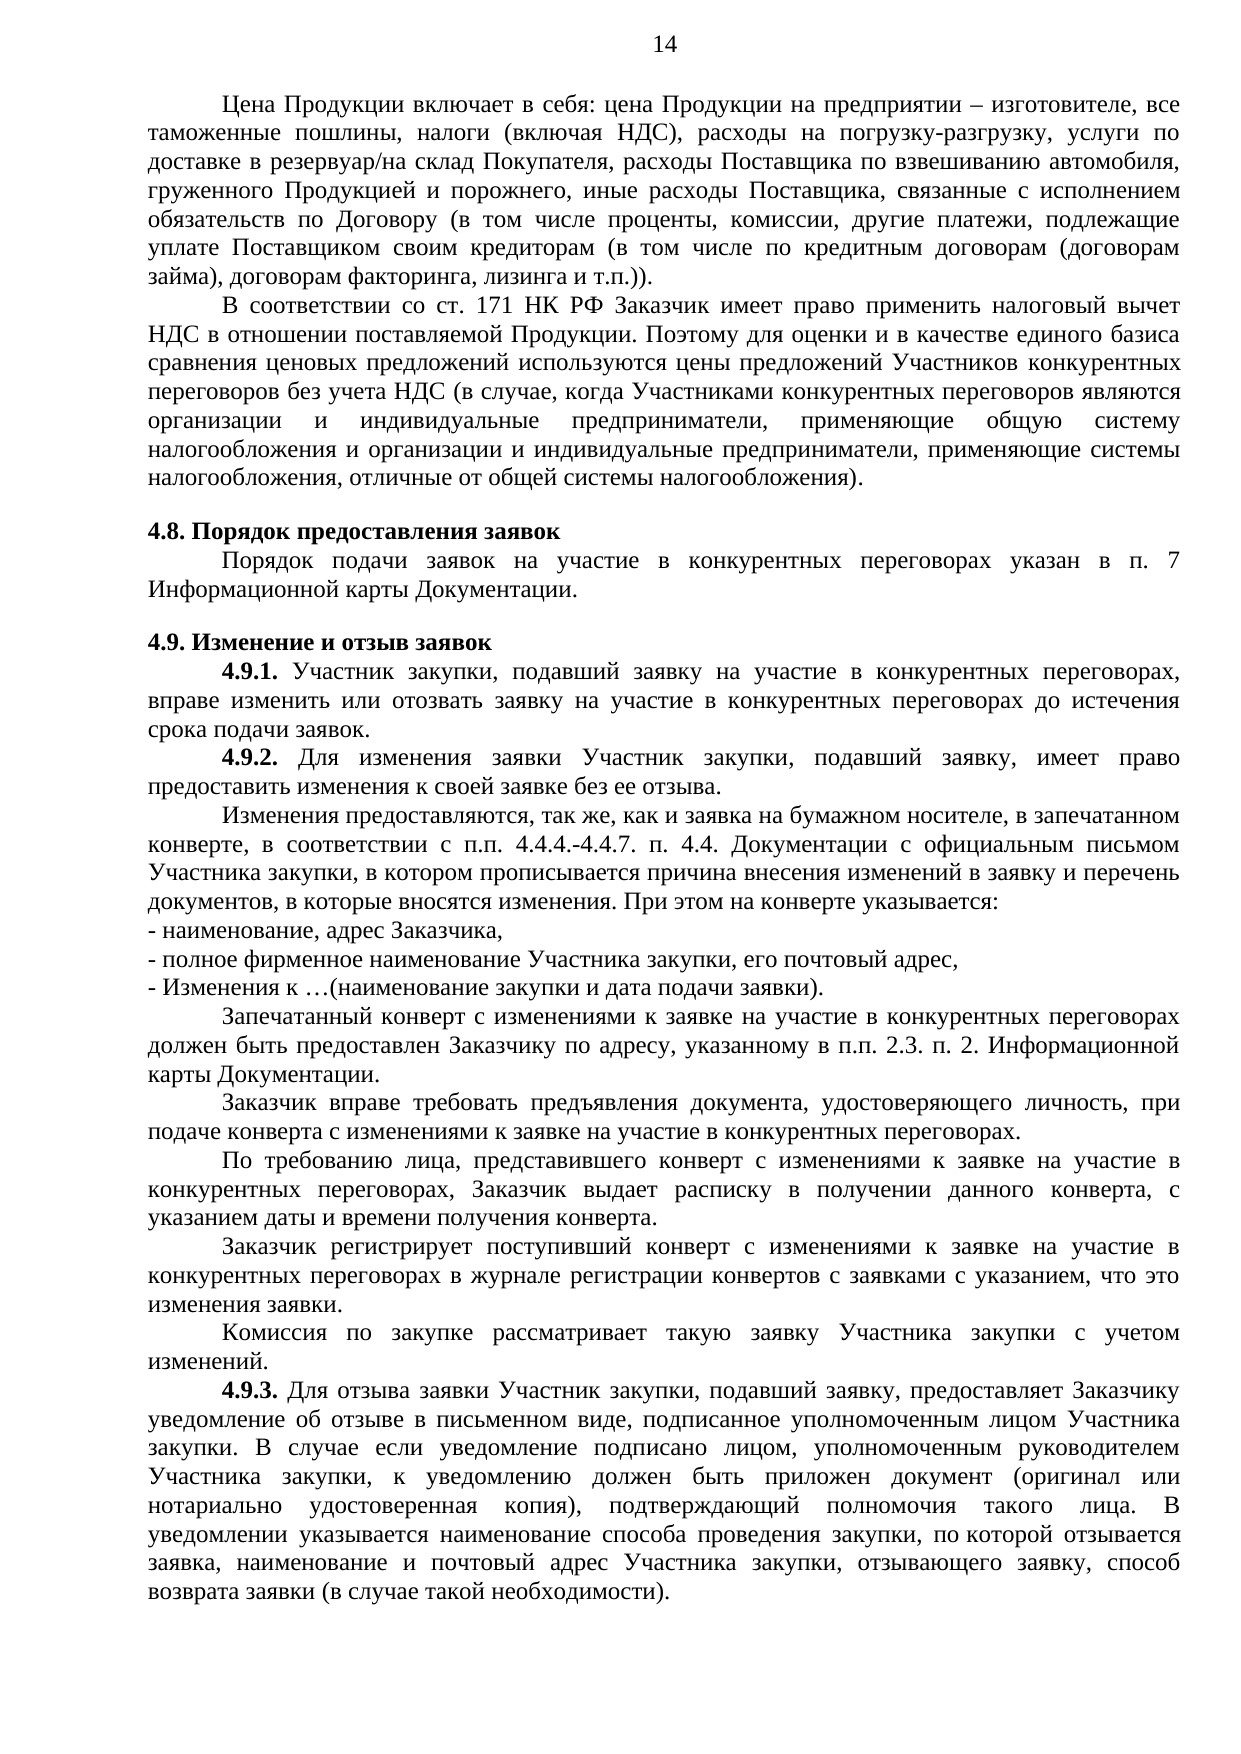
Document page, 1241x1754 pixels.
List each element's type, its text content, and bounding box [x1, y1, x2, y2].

text 4.9.1. Участник закупки, подавший заявку на участие в конкурентных переговорах, вправе изменить или отозвать заявку на участие в конкурентных переговорах до истечения срока подачи заявок. [148, 656, 1181, 742]
text Изменения предоставляются, так же, как и заявка на бумажном носителе, в запечатанном конверте, в соответствии с п.п. 4.4.4.-4.4.7. п. 4.4. Документации с официальным письмом Участника закупки, в котором прописывается причина внесения изменений в заявку и перечень документов, в которые вносятся изменения. При этом на конверте указывается: [148, 800, 1181, 915]
text Заказчик регистрирует поступивший конверт с изменениями к заявке на участие в конкурентных переговорах в журнале регистрации конвертов с заявками с указанием, что это изменения заявки. [148, 1231, 1181, 1317]
text - наименование, адрес Заказчика, [148, 915, 1181, 944]
text Цена Продукции включает в себя: цена Продукции на предприятии – изготовителе, все таможенные пошлины, налоги (включая НДС), расходы на погрузку-разгрузку, услуги по доставке в резервуар/на склад Покупателя, расходы Поставщика по взвешиванию автомобиля, груженного Продукцией и порожнего, иные расходы Поставщика, связанные с исполнением обязательств по Договору (в том числе проценты, комиссии, другие платежи, подлежащие уплате Поставщиком своим кредиторам (в том числе по кредитным договорам (договорам займа), договорам факторинга, лизинга и т.п.)). [148, 89, 1181, 290]
text 4.9.2. Для изменения заявки Участник закупки, подавший заявку, имеет право предоставить изменения к своей заявке без ее отзыва. [148, 742, 1181, 800]
text - Изменения к …(наименование закупки и дата подачи заявки). [148, 972, 1181, 1001]
text 4.9.3. Для отзыва заявки Участник закупки, подавший заявку, предоставляет Заказчику уведомление об отзыве в письменном виде, подписанное уполномоченным лицом Участника закупки. В случае если уведомление подписано лицом, уполномоченным руководителем Участника закупки, к уведомлению должен быть приложен документ (оригинал или нотариально удостоверенная копия), подтверждающий полномочия такого лица. В уведомлении указывается наименование способа проведения закупки, по которой отзывается заявка, наименование и почтовый адрес Участника закупки, отзывающего заявку, способ возврата заявки (в случае такой необходимости). [148, 1375, 1181, 1605]
text По требованию лица, представившего конверт с изменениями к заявке на участие в конкурентных переговорах, Заказчик выдает расписку в получении данного конверта, с указанием даты и времени получения конверта. [148, 1145, 1181, 1231]
text В соответствии со ст. 171 НК РФ Заказчик имеет право применить налоговый вычет НДС в отношении поставляемой Продукции. Поэтому для оценки и в качестве единого базиса сравнения ценовых предложений используются цены предложений Участников конкурентных переговоров без учета НДС (в случае, когда Участниками конкурентных переговоров являются организации и индивидуальные предприниматели, применяющие общую систему налогообложения и организации и индивидуальные предприниматели, применяющие системы налогообложения, отличные от общей системы налогообложения). [148, 290, 1181, 491]
text - полное фирменное наименование Участника закупки, его почтовый адрес, [148, 944, 1181, 972]
text 4.9. Изменение и отзыв заявок [148, 627, 1181, 656]
text 4.8. Порядок предоставления заявок [148, 516, 1181, 545]
text Комиссия по закупке рассматривает такую заявку Участника закупки с учетом изменений. [148, 1317, 1181, 1375]
text Заказчик вправе требовать предъявления документа, удостоверяющего личность, при подаче конверта с изменениями к заявке на участие в конкурентных переговорах. [148, 1087, 1181, 1145]
text Порядок подачи заявок на участие в конкурентных переговорах указан в п. 7 Информационной карты Документации. [148, 545, 1181, 602]
text Запечатанный конверт с изменениями к заявке на участие в конкурентных переговорах должен быть предоставлен Заказчику по адресу, указанному в п.п. 2.3. п. 2. Информационной карты Документации. [148, 1001, 1181, 1087]
